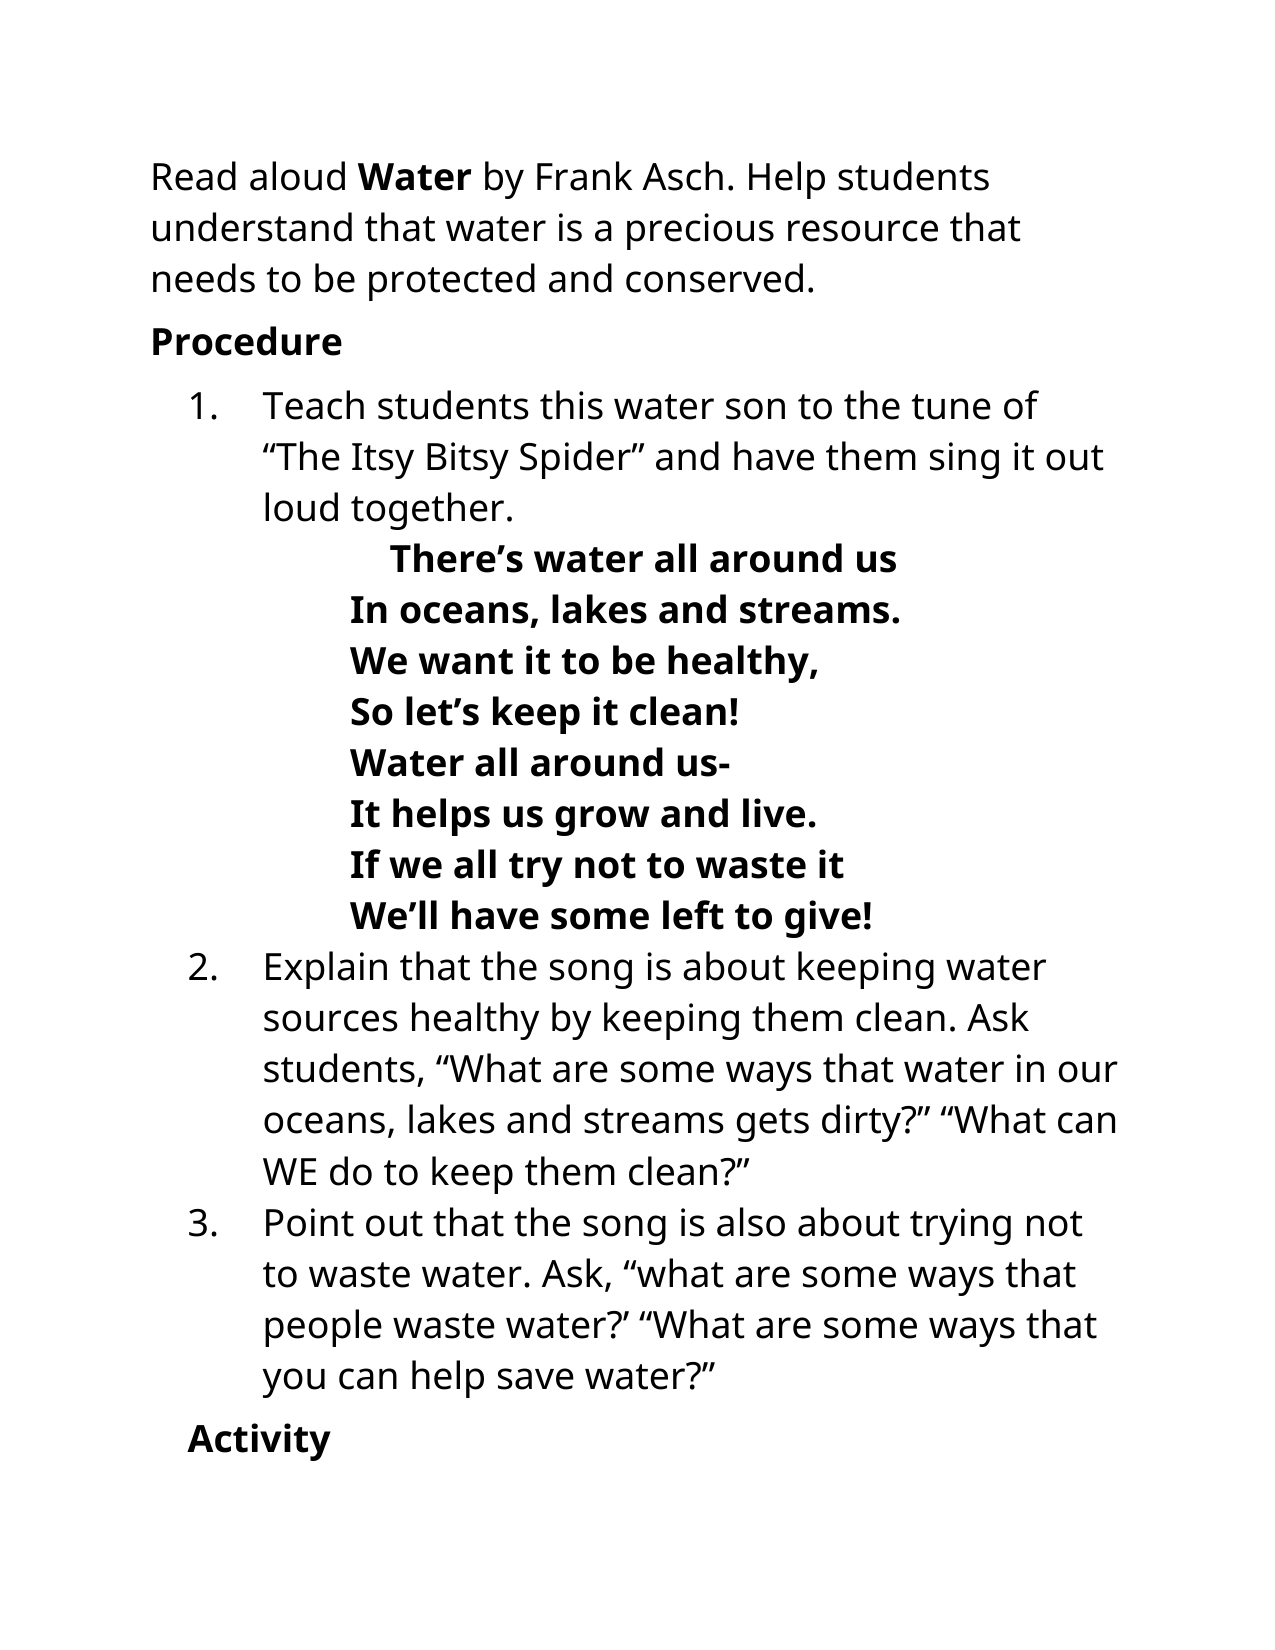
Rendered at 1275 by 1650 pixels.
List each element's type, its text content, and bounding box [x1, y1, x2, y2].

list It helps us grow and live. [262, 787, 1125, 838]
list We’ll have some left to give! [262, 889, 1125, 941]
list Point out that the song is also about trying not to waste water. Ask, “what are some ways that people waste water?’ “What are some ways that you can help save water?” [187, 1196, 1125, 1400]
list We want it to be healthy, [262, 634, 1125, 685]
text Procedure [150, 316, 1125, 367]
text Read aloud Water by Frank Asch. Help students understand that water is a precious resource that needs to be protected and conserved. [150, 150, 1125, 303]
list If we all try not to waste it [262, 838, 1125, 889]
text Activity [187, 1412, 1125, 1463]
list Explain that the song is about keeping water sources healthy by keeping them clean. Ask students, “What are some ways that water in our oceans, lakes and streams gets dirty?” “What can WE do to keep them clean?” [187, 941, 1125, 1196]
list Teach students this water son to the tune of “The Itsy Bitsy Spider” and have them sing it out loud together. [187, 379, 1125, 532]
list There’s water all around us [262, 532, 1125, 583]
list So let’s keep it clean! [262, 685, 1125, 736]
list Water all around us- [262, 736, 1125, 787]
list In oceans, lakes and streams. [262, 583, 1125, 634]
